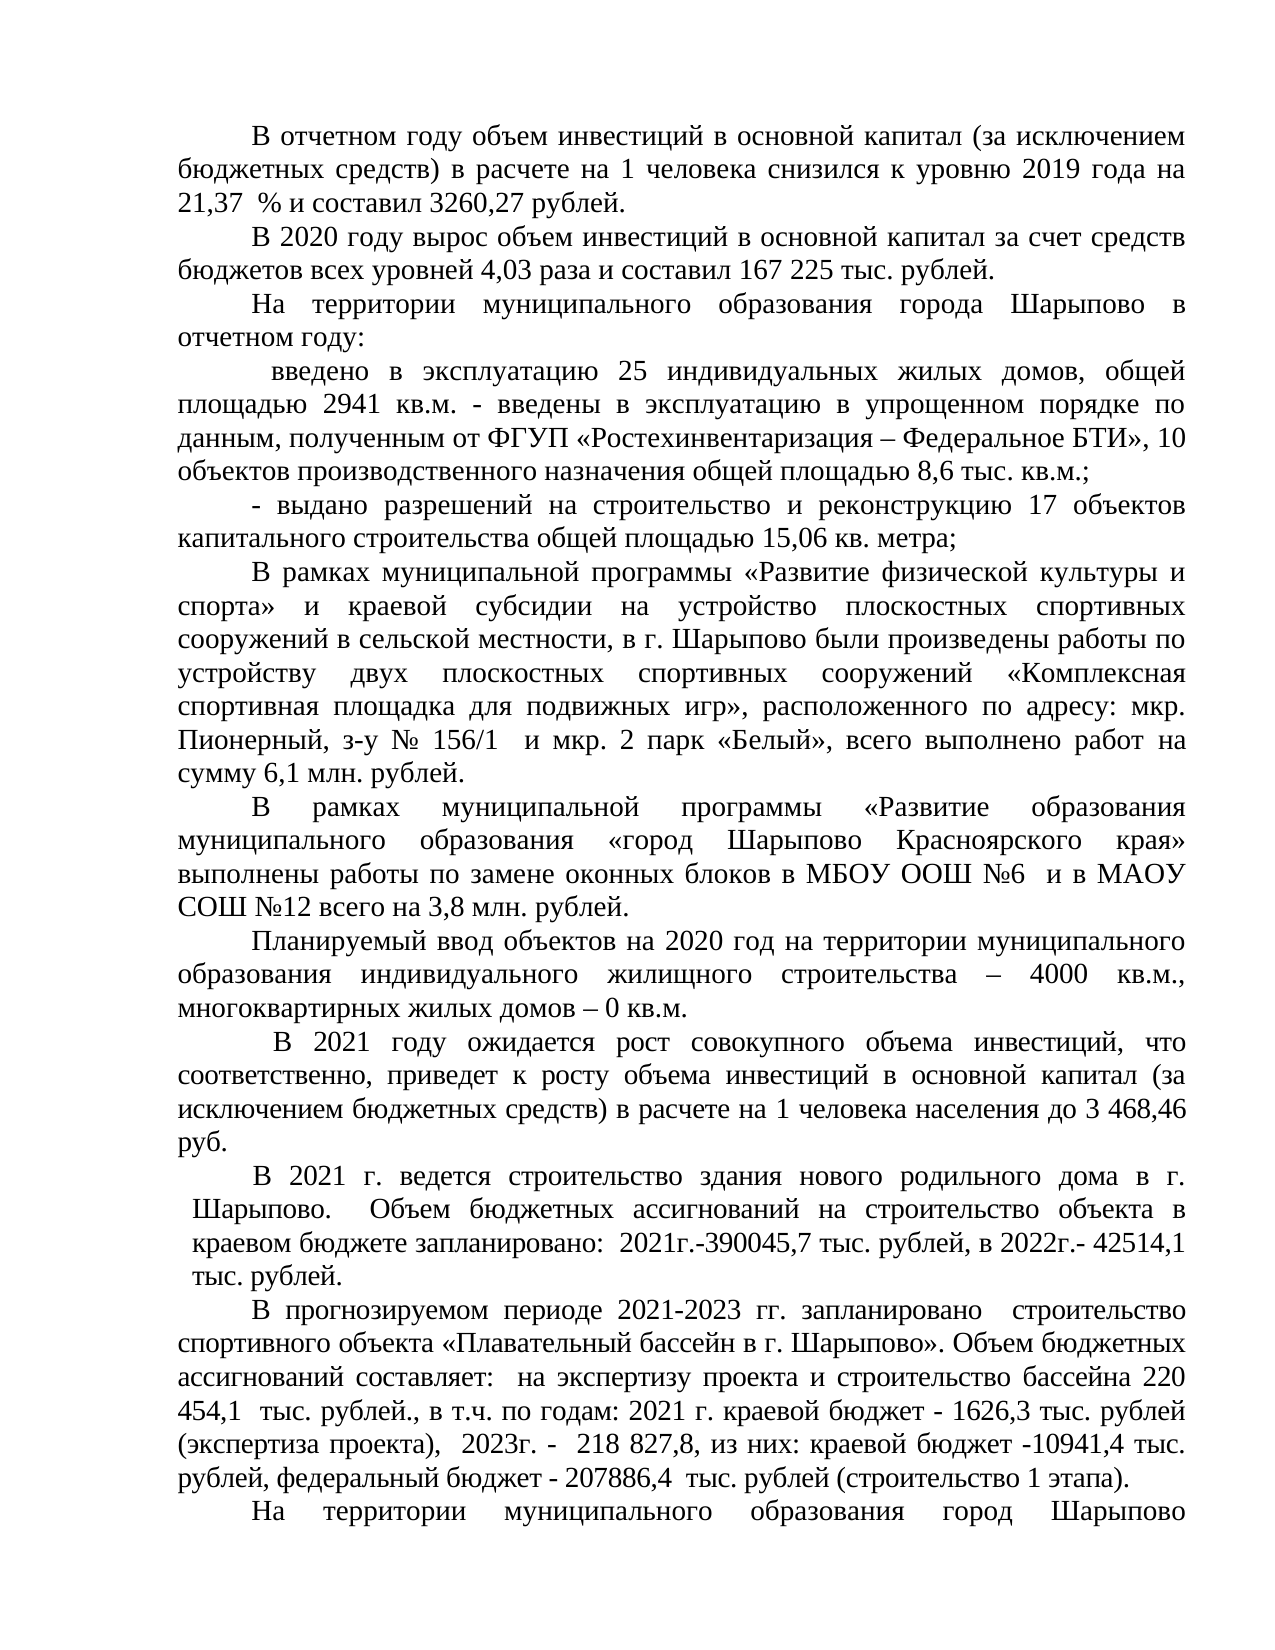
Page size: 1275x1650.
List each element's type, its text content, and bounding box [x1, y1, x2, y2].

text Планируемый ввод объектов на 2020 год на территории муниципального образования индивидуального жилищного строительства – 4000 кв.м., многоквартирных жилых домов – 0 кв.м. [177, 923, 1186, 1024]
text В 2021 году ожидается рост совокупного объема инвестиций, что соответственно, приведет к росту объема инвестиций в основной капитал (за исключением бюджетных средств) в расчете на 1 человека населения до 3 468,46 руб. [177, 1024, 1186, 1158]
text На территории муниципального образования города Шарыпово в отчетном году: [177, 286, 1186, 353]
text - выдано разрешений на строительство и реконструкцию 17 объектов капитального строительства общей площадью 15,06 кв. метра; [177, 487, 1186, 554]
text В рамках муниципальной программы «Развитие физической культуры и спорта» и краевой субсидии на устройство плоскостных спортивных сооружений в сельской местности, в г. Шарыпово были произведены работы по устройству двух плоскостных спортивных сооружений «Комплексная спортивная площадка для подвижных игр», расположенного по адресу: мкр. Пионерный, з-у № 156/1 и мкр. 2 парк «Белый», всего выполнено работ на сумму 6,1 млн. рублей. [177, 554, 1186, 789]
text В 2021 г. ведется строительство здания нового родильного дома в г. Шарыпово. Объем бюджетных ассигнований на строительство объекта в краевом бюджете запланировано: 2021г.-390045,7 тыс. рублей, в 2022г.- 42514,1 тыс. рублей. [192, 1158, 1186, 1292]
text В 2020 году вырос объем инвестиций в основной капитал за счет средств бюджетов всех уровней 4,03 раза и составил 167 225 тыс. рублей. [177, 219, 1186, 286]
text В рамках муниципальной программы «Развитие образования муниципального образования «город Шарыпово Красноярского края» выполнены работы по замене оконных блоков в МБОУ ООШ №6 и в МАОУ СОШ №12 всего на 3,8 млн. рублей. [177, 789, 1186, 923]
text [177, 1493, 1186, 1527]
text В отчетном году объем инвестиций в основной капитал (за исключением бюджетных средств) в расчете на 1 человека снизился к уровню 2019 года на 21,37 % и составил 3260,27 рублей. [177, 118, 1186, 219]
text В прогнозируемом периоде 2021-2023 гг. запланировано строительство спортивного объекта «Плавательный бассейн в г. Шарыпово». Объем бюджетных ассигнований составляет: на экспертизу проекта и строительство бассейна 220 454,1 тыс. рублей., в т.ч. по годам: 2021 г. краевой бюджет - 1626,3 тыс. рублей (экспертиза проекта), 2023г. - 218 827,8, из них: краевой бюджет -10941,4 тыс. рублей, федеральный бюджет - 207886,4 тыс. рублей (строительство 1 этапа). [177, 1292, 1186, 1493]
text введено в эксплуатацию 25 индивидуальных жилых домов, общей площадью 2941 кв.м. - введены в эксплуатацию в упрощенном порядке по данным, полученным от ФГУП «Ростехинвентаризация – Федеральное БТИ», 10 объектов производственного назначения общей площадью 8,6 тыс. кв.м.; [177, 353, 1186, 487]
